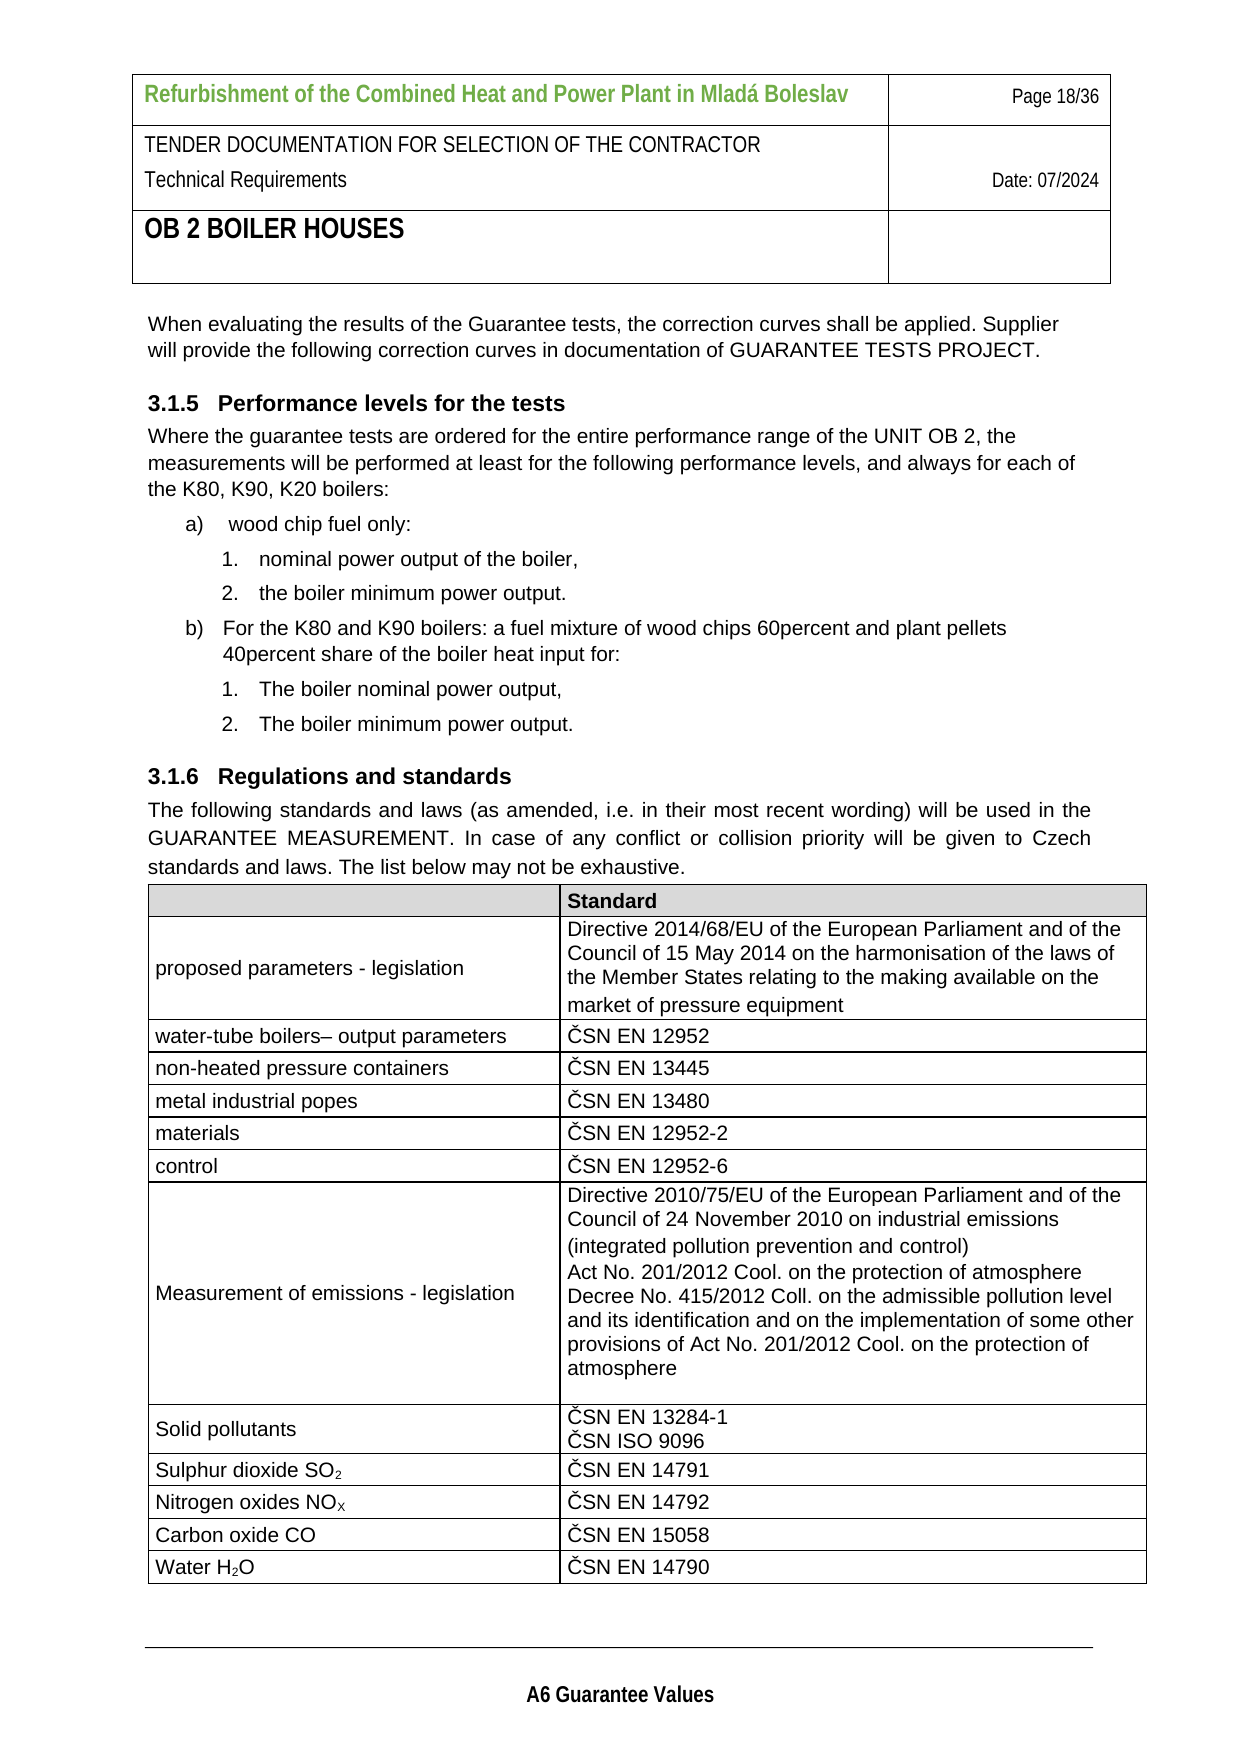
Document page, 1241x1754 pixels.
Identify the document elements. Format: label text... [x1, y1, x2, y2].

table_cell ČSN EN 14791 [561, 1454, 1146, 1485]
table_cell ČSN EN 14792 [561, 1486, 1146, 1518]
table_cell ČSN EN 12952-6 [561, 1150, 1146, 1181]
list For the K80 and K90 boilers: a fuel mixture of wood chips 60percent and plant pellets 40percent share of the boiler heat input for: [185, 616, 1093, 666]
table_cell ČSN EN 12952-2 [561, 1118, 1146, 1149]
list the boiler minimum power output. [221, 581, 1093, 605]
table_cell Directive 2014/68/EU of the European Parliament and of the Council of 15 May 2014 on the harmonisation of the laws of the Member States relating to the making available on the market of pressure equipment [561, 917, 1146, 1019]
table_cell proposed parameters - legislation [149, 917, 559, 1019]
text Performance levels for the tests [148, 389, 1093, 416]
table_cell ČSN EN 13445 [561, 1053, 1146, 1084]
list The boiler nominal power output, [221, 677, 1093, 701]
table_cell Sulphur dioxide SO2 [149, 1454, 559, 1485]
table_cell non-heated pressure containers [149, 1053, 559, 1084]
table_cell Water H2O [149, 1551, 559, 1583]
table_cell ČSN EN 14790 [561, 1551, 1146, 1583]
list The boiler minimum power output. [221, 711, 1093, 735]
table_cell control [149, 1150, 559, 1181]
table_cell Carbon oxide CO [149, 1519, 559, 1550]
table_cell metal industrial popes [149, 1085, 559, 1116]
table_cell Solid pollutants [149, 1405, 559, 1453]
table_cell ČSN EN 13284-1 ČSN ISO 9096 [561, 1405, 1146, 1453]
text Where the guarantee tests are ordered for the entire performance range of the UNIT OB 2, the measurements will be performed at least for the following performance levels, and always for each of the K80, K90, K20 boilers: [148, 424, 1093, 501]
list wood chip fuel only: [185, 512, 1093, 536]
table_cell Measurement of emissions - legislation [149, 1183, 559, 1404]
table_header Standard [561, 885, 1146, 916]
table_cell water-tube boilers– output parameters [149, 1020, 559, 1051]
table_cell materials [149, 1118, 559, 1149]
table_cell ČSN EN 15058 [561, 1519, 1146, 1550]
table_cell ČSN EN 13480 [561, 1085, 1146, 1116]
text When evaluating the results of the Guarantee tests, the correction curves shall be applied. Supplier will provide the following correction curves in documentation of GUARANTEE TESTS PROJECT. [148, 312, 1093, 362]
table_cell ČSN EN 12952 [561, 1020, 1146, 1051]
text Regulations and standards [148, 763, 1093, 789]
table_header [149, 885, 559, 916]
table_cell Directive 2010/75/EU of the European Parliament and of the Council of 24 November 2010 on industrial emissions (integrated pollution prevention and control) Act No. 201/2012 Cool. on the protection of atmosphere Decree No. 415/2012 Coll. on the admissible pollution level and its identification and on the implementation of some other provisions of Act No. 201/2012 Cool. on the protection of atmosphere [561, 1183, 1146, 1404]
text The following standards and laws (as amended, i.e. in their most recent wording) will be used in the GUARANTEE MEASUREMENT. In case of any conflict or collision priority will be given to Czech standards and laws. The list below may not be exhaustive. [148, 797, 1093, 879]
table_cell Nitrogen oxides NOX [149, 1486, 559, 1518]
list nominal power output of the boiler, [221, 546, 1093, 570]
